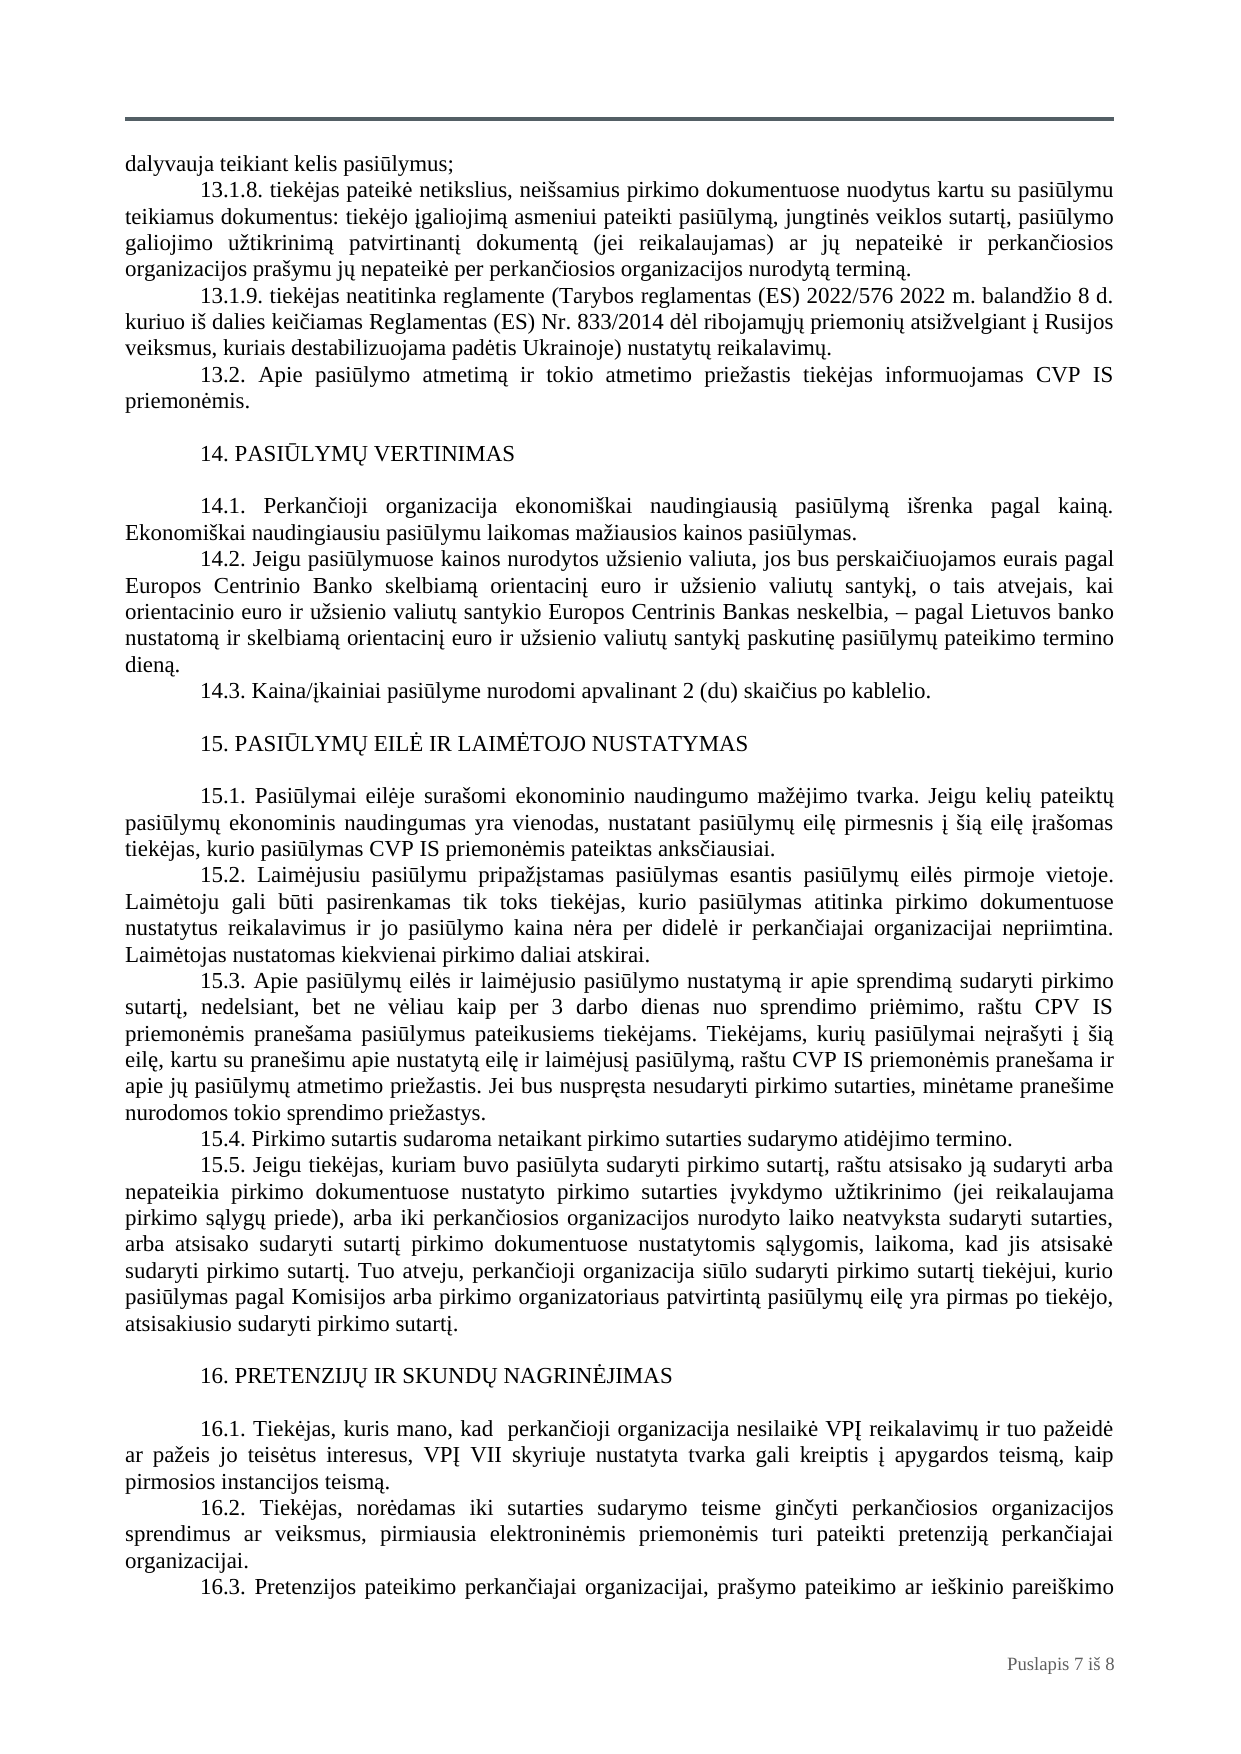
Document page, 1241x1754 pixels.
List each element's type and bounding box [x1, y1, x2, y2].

text [125, 150, 1115, 1599]
